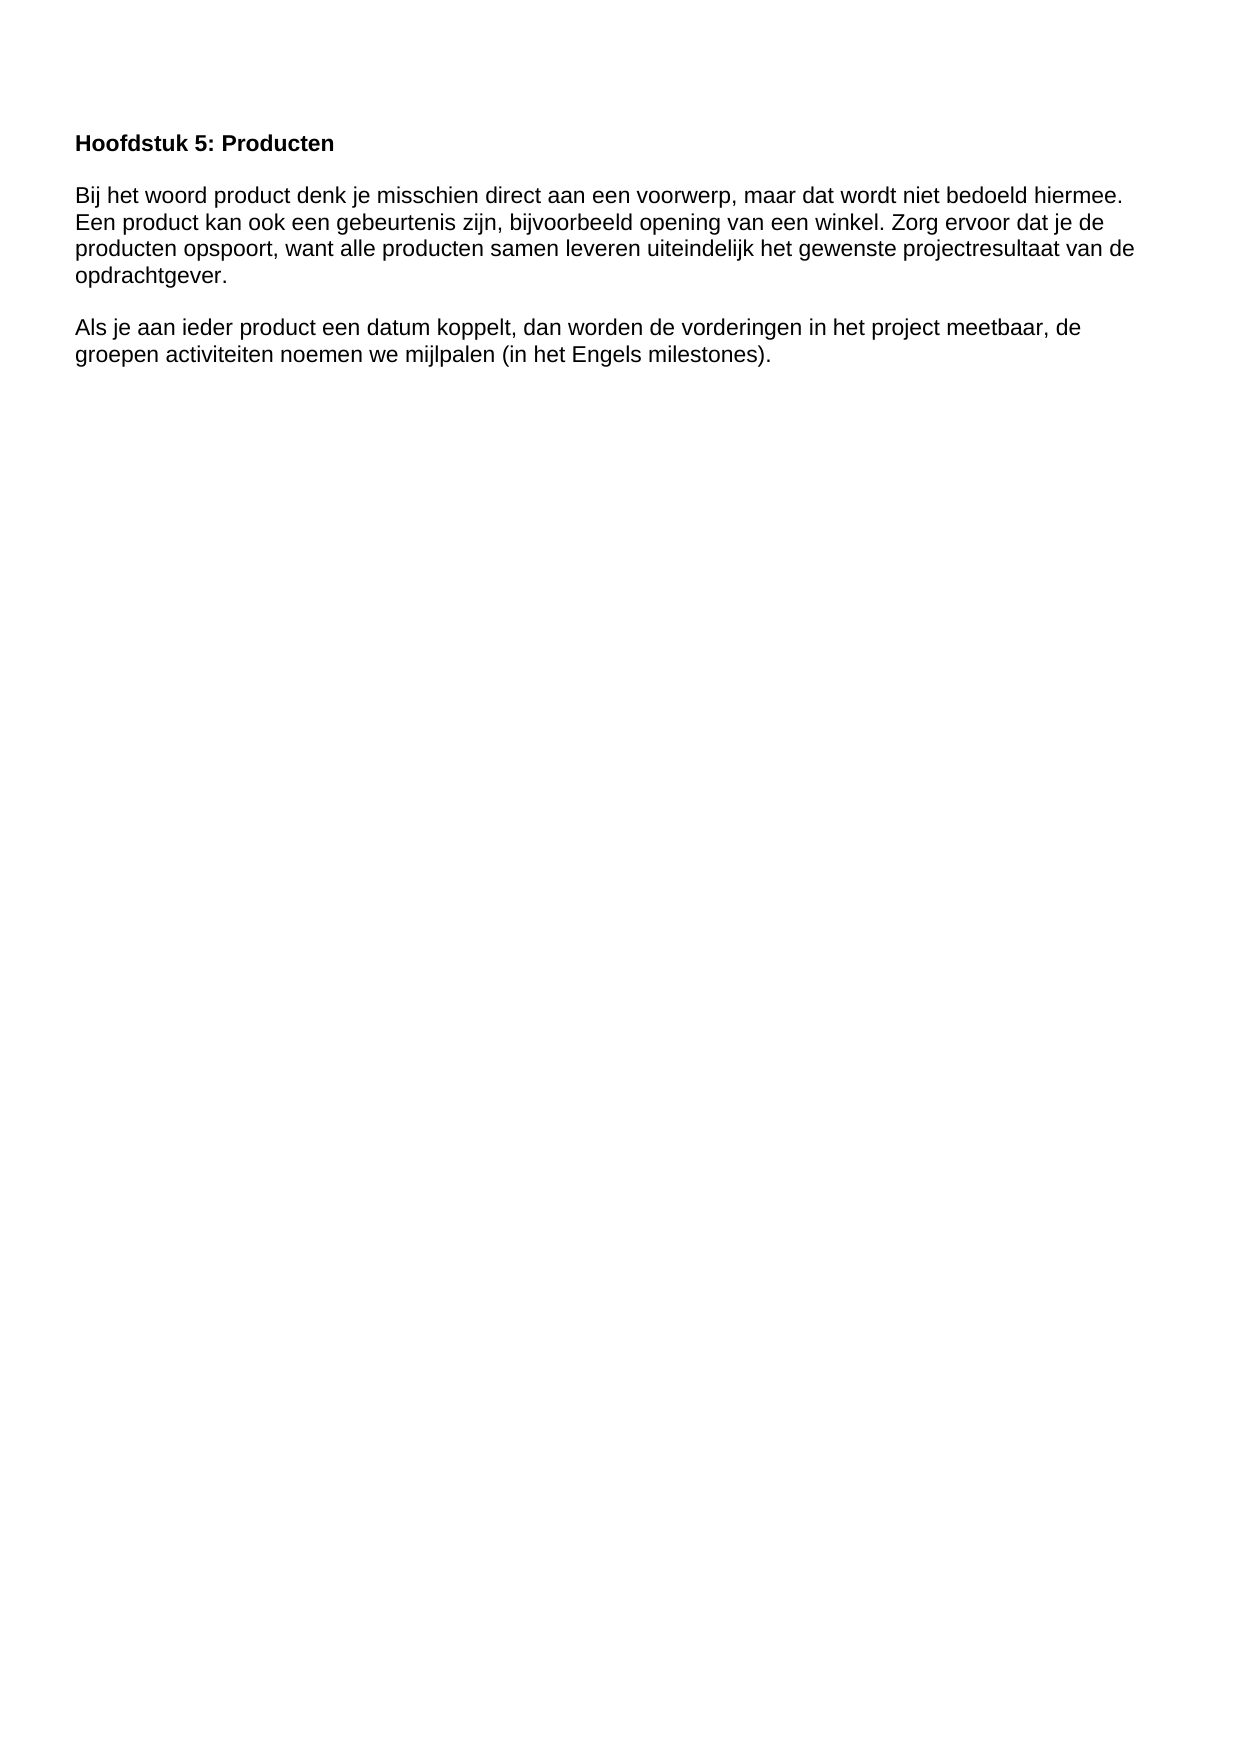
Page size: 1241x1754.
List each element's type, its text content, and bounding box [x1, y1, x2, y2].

text Hoofdstuk 5: Producten [75, 130, 1165, 156]
text Als je aan ieder product een datum koppelt, dan worden de vorderingen in het project meetbaar, de groepen activiteiten noemen we mijlpalen (in het Engels milestones). [75, 314, 1165, 367]
text Bij het woord product denk je misschien direct aan een voorwerp, maar dat wordt niet bedoeld hiermee. Een product kan ook een gebeurtenis zijn, bijvoorbeeld opening van een winkel. Zorg ervoor dat je de producten opspoort, want alle producten samen leveren uiteindelijk het gewenste projectresultaat van de opdrachtgever. [75, 182, 1165, 288]
